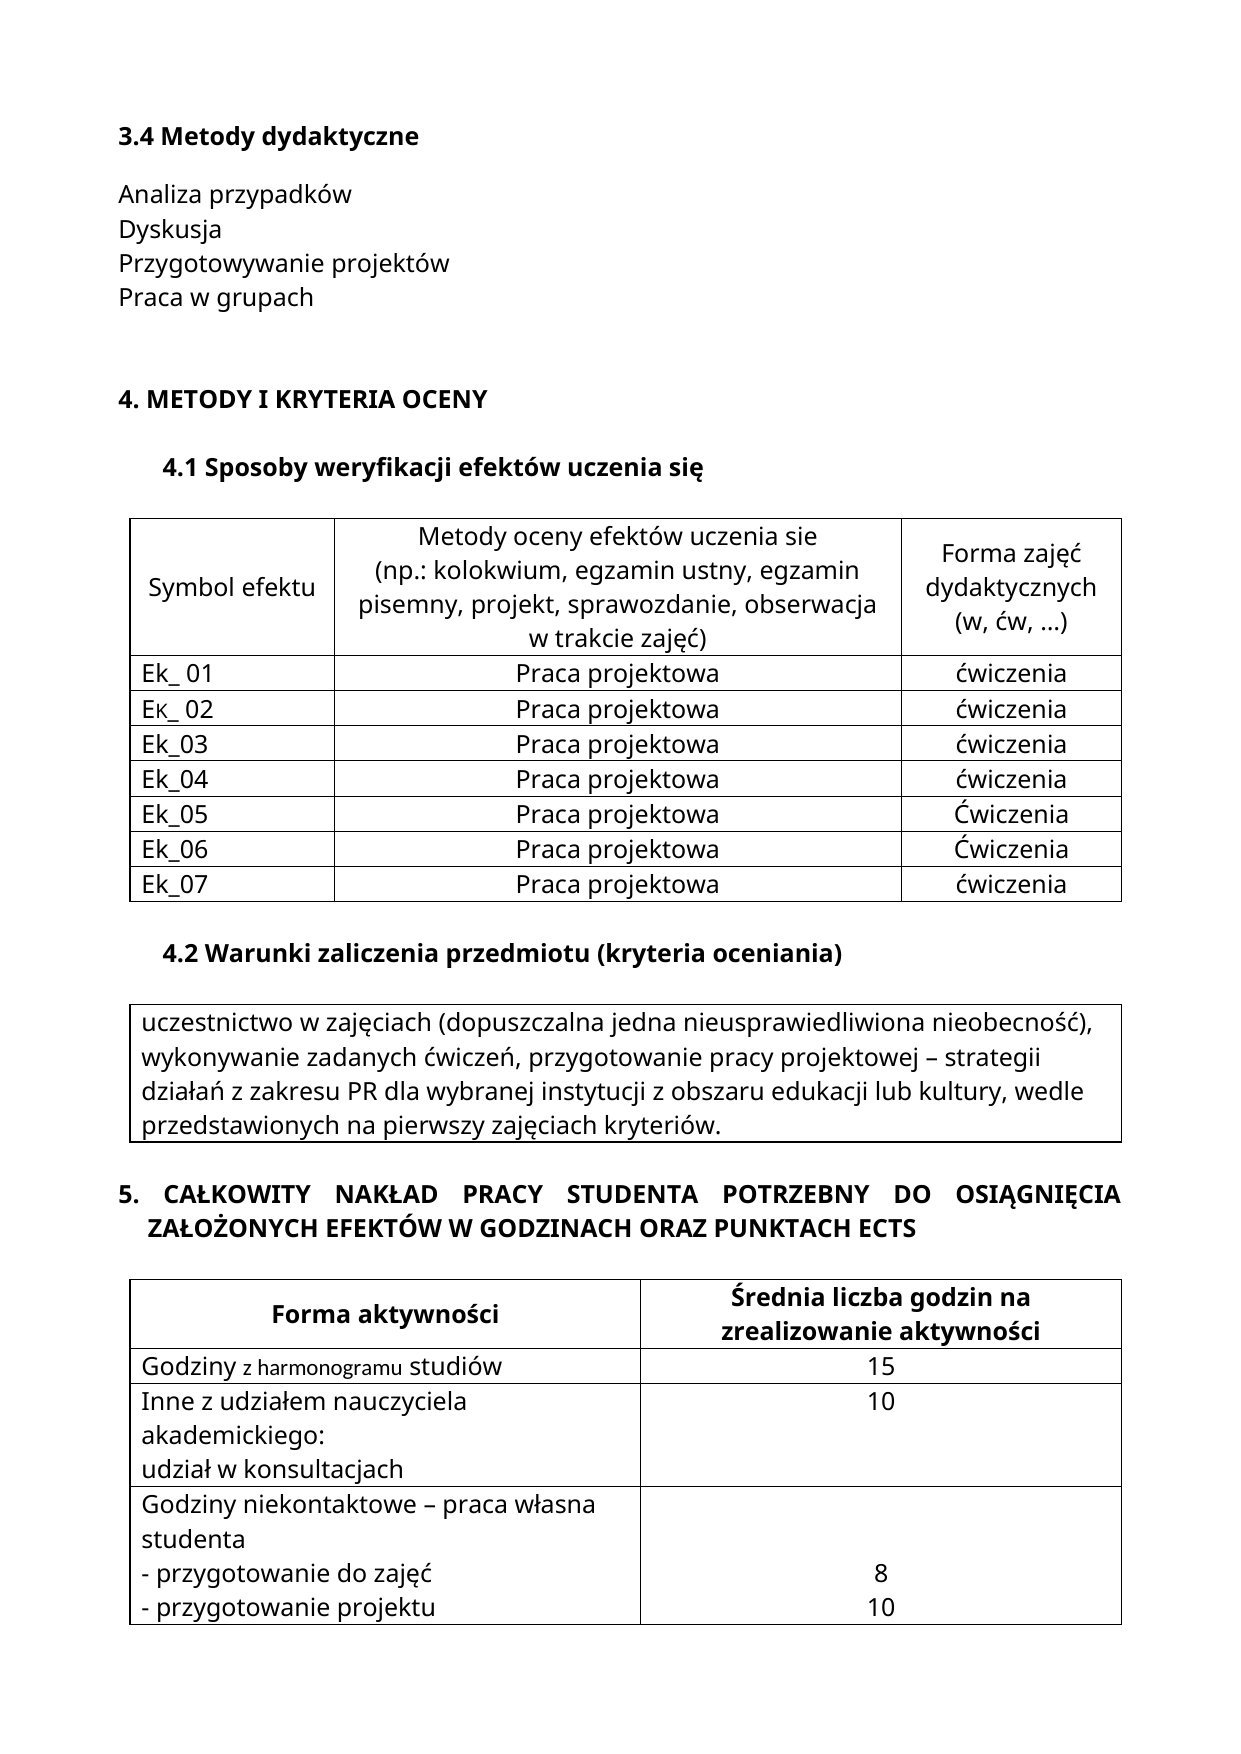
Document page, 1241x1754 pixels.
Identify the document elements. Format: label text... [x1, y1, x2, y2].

table_cell Praca projektowa [335, 832, 901, 866]
table_cell Praca projektowa [335, 691, 901, 725]
table_cell Ek_03 [131, 726, 334, 760]
text Dyskusja [118, 211, 1122, 245]
table_cell Ek_06 [131, 832, 334, 866]
table_header Symbol efektu [131, 519, 334, 655]
text 5. CAŁKOWITY NAKŁAD PRACY STUDENTA POTRZEBNY DO OSIĄGNIĘCIA ZAŁOŻONYCH EFEKTÓW W GODZINACH ORAZ PUNKTACH ECTS [118, 1176, 1122, 1244]
text Praca w grupach [118, 279, 1122, 313]
table_cell Godziny z harmonogramu studiów [131, 1349, 640, 1383]
text Analiza przypadków [118, 177, 1122, 211]
table_header Średnia liczba godzin na zrealizowanie aktywności [641, 1280, 1121, 1348]
table_cell Ek_05 [131, 797, 334, 831]
table_header uczestnictwo w zajęciach (dopuszczalna jedna nieusprawiedliwiona nieobecność), wykonywanie zadanych ćwiczeń, przygotowanie pracy projektowej – strategii działań z zakresu PR dla wybranej instytucji z obszaru edukacji lub kultury, wedle przedstawionych na pierwszy zajęciach kryteriów. [131, 1005, 1121, 1141]
table_cell 10 [641, 1384, 1121, 1486]
text Przygotowywanie projektów [118, 245, 1122, 279]
text 4.1 Sposoby weryfikacji efektów uczenia się [162, 450, 1122, 484]
table_cell Praca projektowa [335, 726, 901, 760]
table_cell Ek_07 [131, 867, 334, 901]
table_cell Praca projektowa [335, 797, 901, 831]
table_cell Inne z udziałem nauczyciela akademickiego: udział w konsultacjach [131, 1384, 640, 1486]
table_cell Ek_ 01 [131, 656, 334, 690]
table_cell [131, 1487, 640, 1623]
table_header Forma zajęć dydaktycznych (w, ćw, …) [902, 519, 1121, 655]
table_cell Praca projektowa [335, 761, 901, 796]
table_cell ćwiczenia [902, 691, 1121, 725]
table_cell ćwiczenia [902, 761, 1121, 796]
table_cell ćwiczenia [902, 867, 1121, 901]
table_cell Ćwiczenia [902, 832, 1121, 866]
text 4.2 Warunki zaliczenia przedmiotu (kryteria oceniania) [162, 936, 1122, 970]
table_cell 15 [641, 1349, 1121, 1383]
table_cell Praca projektowa [335, 656, 901, 690]
table_cell Ek_04 [131, 761, 334, 796]
table_header Forma aktywności [131, 1280, 640, 1348]
table_cell 8 10 7 [641, 1487, 1121, 1623]
table_cell ćwiczenia [902, 656, 1121, 690]
text 3.4 Metody dydaktyczne [118, 118, 1122, 152]
table_cell Ćwiczenia [902, 797, 1121, 831]
table_cell Praca projektowa [335, 867, 901, 901]
table_cell ćwiczenia [902, 726, 1121, 760]
table_cell Ek_ 02 [131, 691, 334, 725]
table_header Metody oceny efektów uczenia sie (np.: kolokwium, egzamin ustny, egzamin pisemny, projekt, sprawozdanie, obserwacja w trakcie zajęć) [335, 519, 901, 655]
text 4. METODY I KRYTERIA OCENY [118, 382, 1122, 416]
